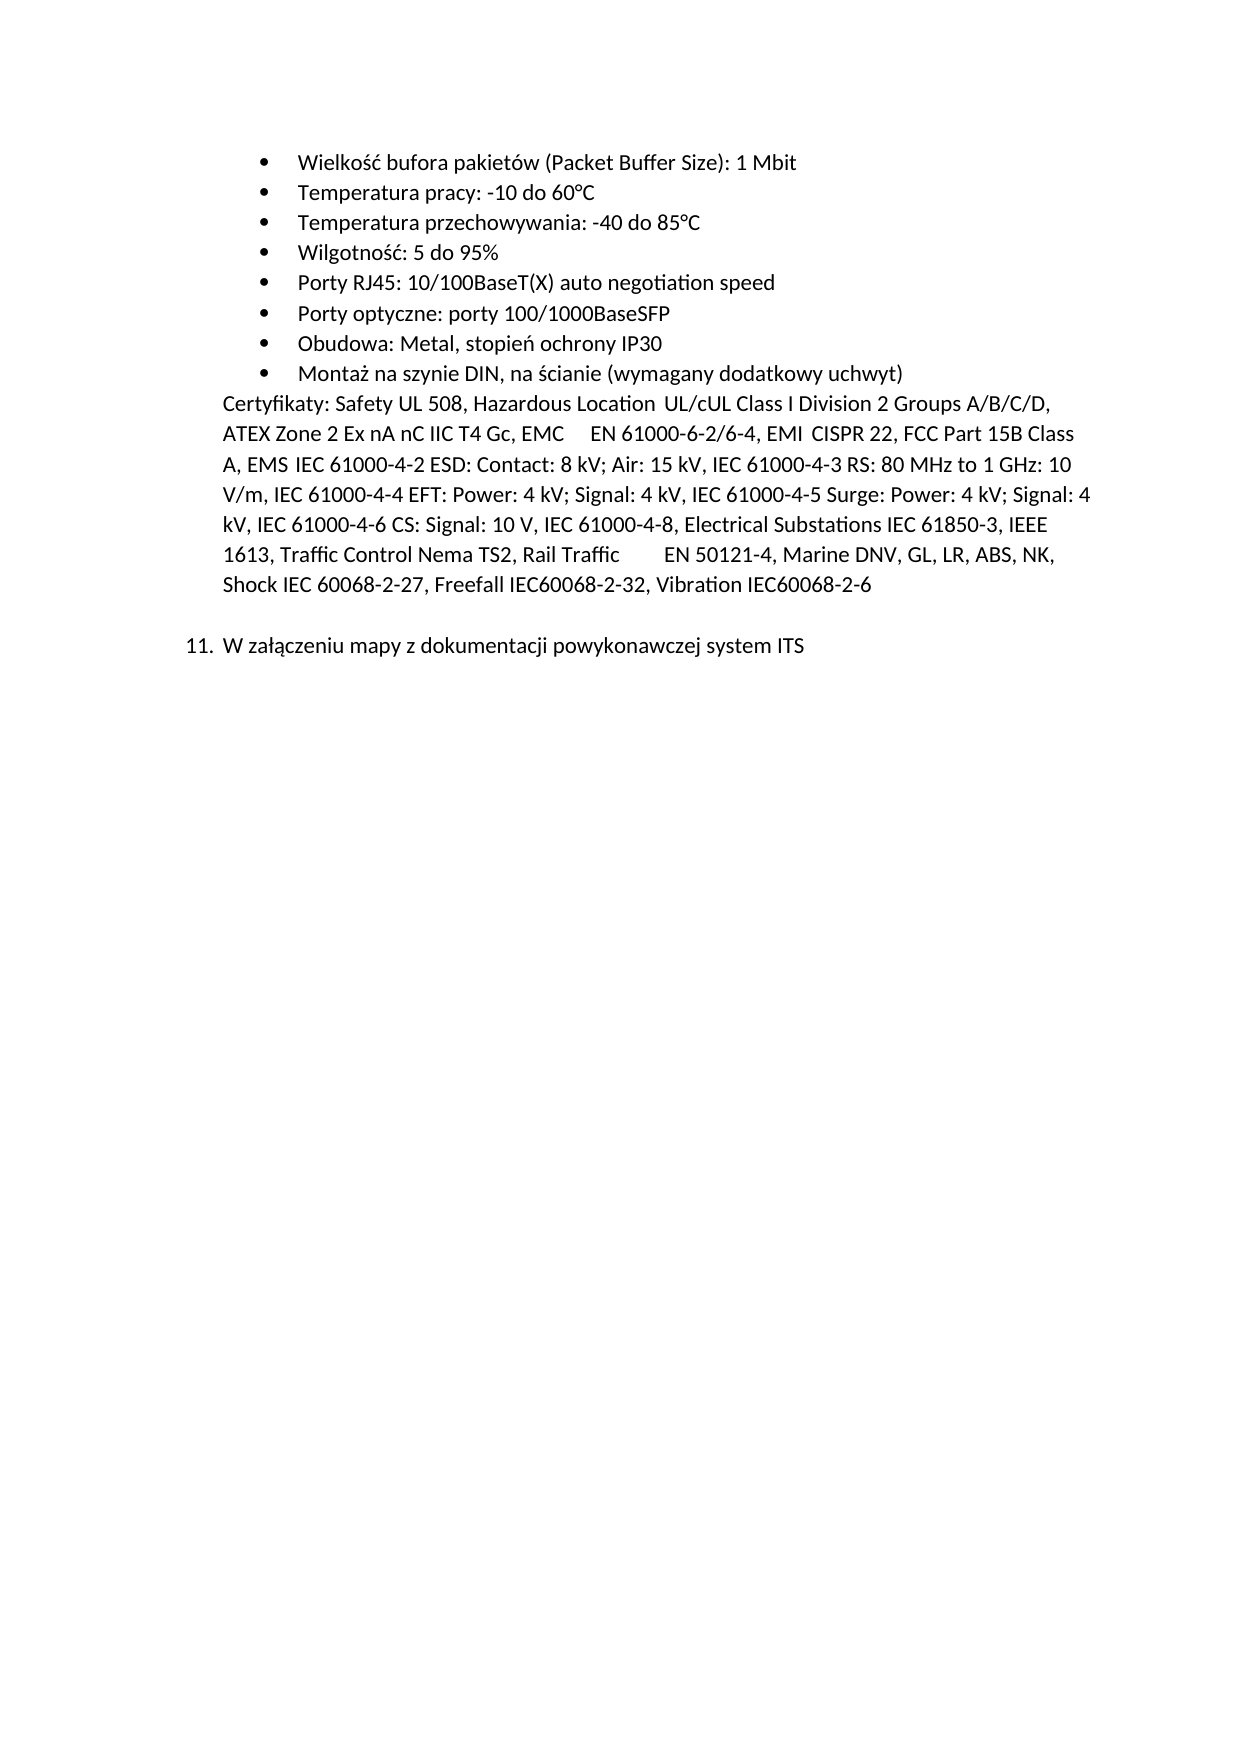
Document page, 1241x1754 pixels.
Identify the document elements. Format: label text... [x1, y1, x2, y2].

list Obudowa: Metal, stopień ochrony IP30 [260, 329, 1093, 357]
list Porty optyczne: porty 100/1000BaseSFP [260, 299, 1093, 327]
list Porty RJ45: 10/100BaseT(X) auto negotiation speed [260, 268, 1093, 296]
list Wilgotność: 5 do 95% [260, 238, 1093, 266]
list Wielkość bufora pakietów (Packet Buffer Size): 1 Mbit [260, 148, 1093, 176]
list Temperatura przechowywania: -40 do 85°C [260, 208, 1093, 236]
list Certyfikaty: Safety UL 508, Hazardous Location UL/cUL Class I Division 2 Groups A/B/C/D, ATEX Zone 2 Ex nA nC IIC T4 Gc, EMC EN 61000-6-2/6-4, EMI CISPR 22, FCC Part 15B Class A, EMS IEC 61000-4-2 ESD: Contact: 8 kV; Air: 15 kV, IEC 61000-4-3 RS: 80 MHz to 1 GHz: 10 V/m, IEC 61000-4-4 EFT: Power: 4 kV; Signal: 4 kV, IEC 61000-4-5 Surge: Power: 4 kV; Signal: 4 kV, IEC 61000-4-6 CS: Signal: 10 V, IEC 61000-4-8, Electrical Substations IEC 61850-3, IEEE 1613, Traffic Control Nema TS2, Rail Traffic EN 50121-4, Marine DNV, GL, LR, ABS, NK, Shock IEC 60068-2-27, Freefall IEC60068-2-32, Vibration IEC60068-2-6 [223, 389, 1093, 598]
list W załączeniu mapy z dokumentacji powykonawczej system ITS [185, 631, 1093, 659]
list Montaż na szynie DIN, na ścianie (wymagany dodatkowy uchwyt) [260, 359, 1093, 387]
list Temperatura pracy: -10 do 60°C [260, 178, 1093, 206]
